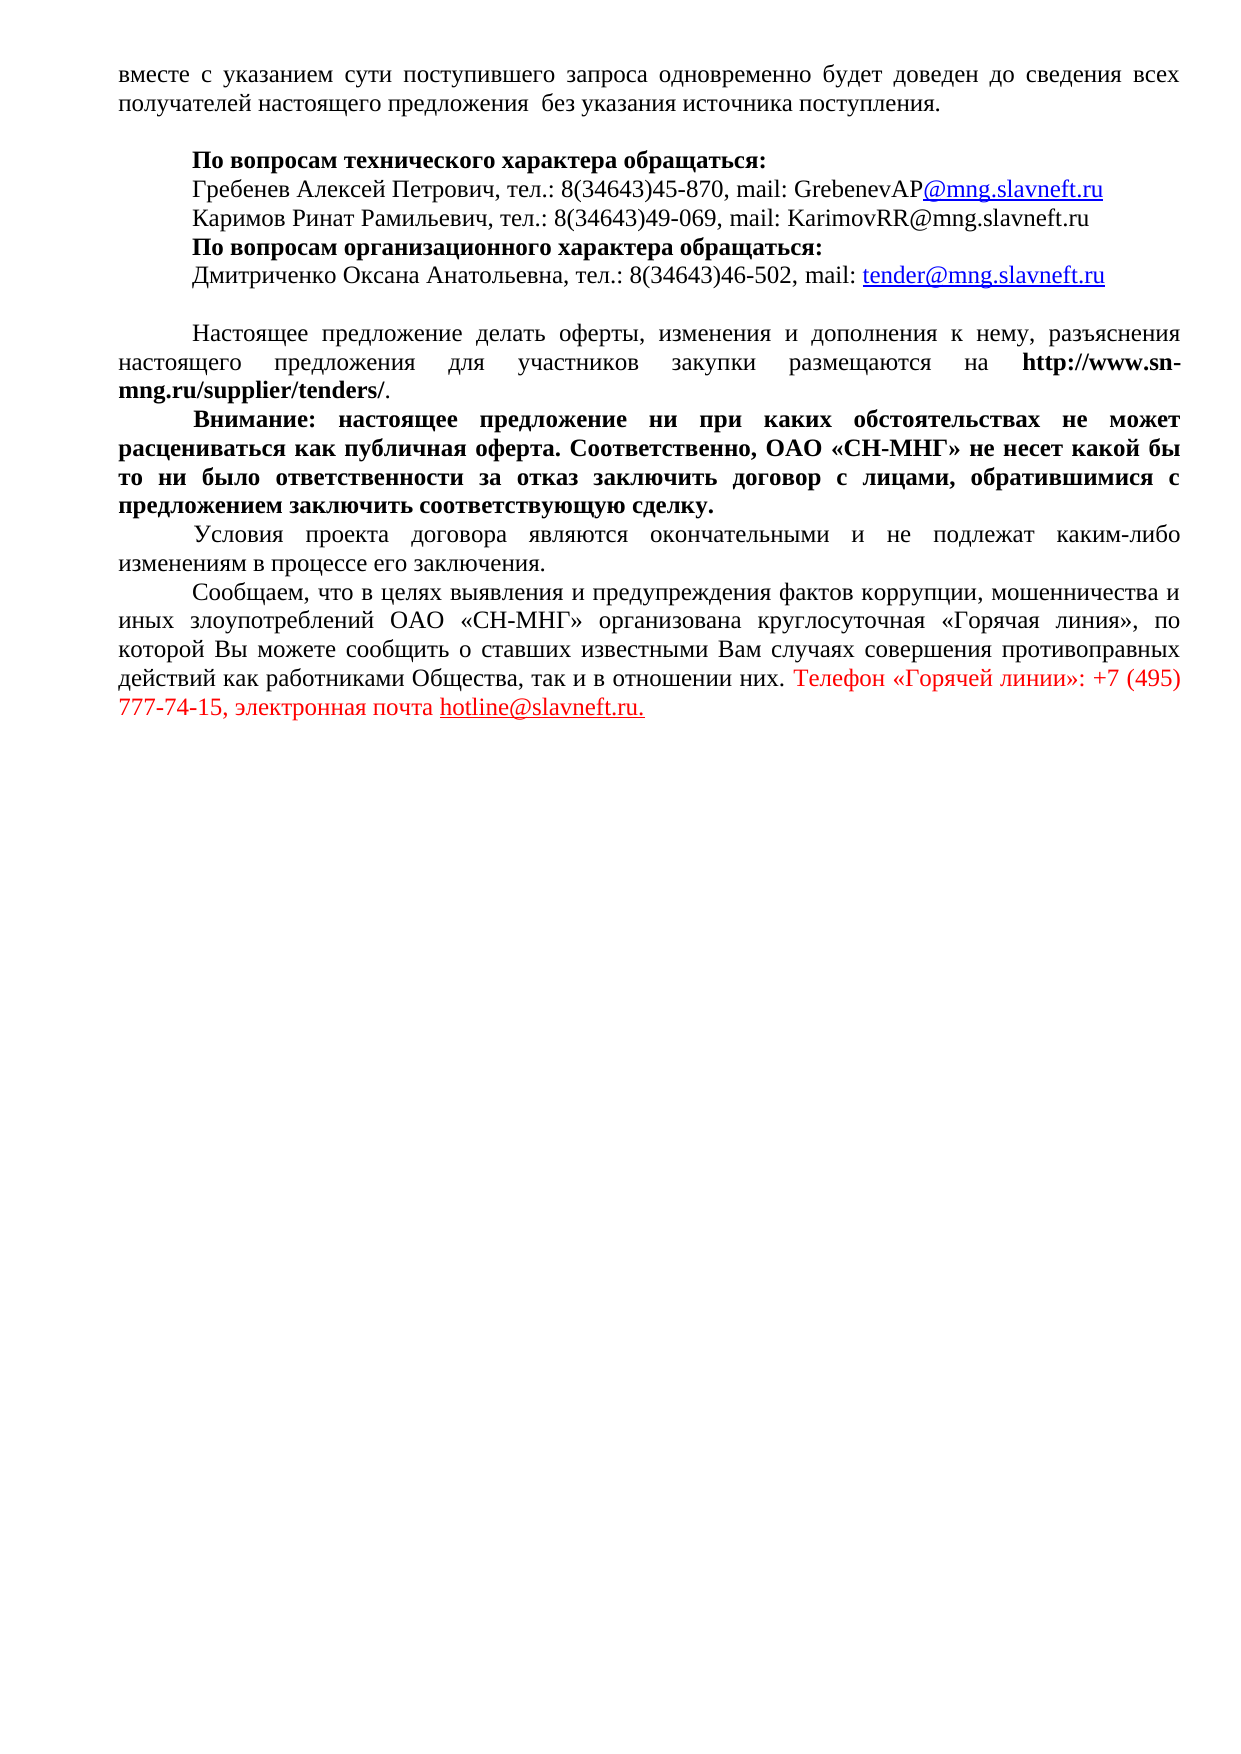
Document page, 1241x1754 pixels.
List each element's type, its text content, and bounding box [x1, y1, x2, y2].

text По вопросам организационного характера обращаться: [118, 232, 1181, 260]
text Каримов Ринат Рамильевич, тел.: 8(34643)49-069, mail: KarimovRR@mng.slavneft.ru [118, 203, 1181, 232]
text По вопросам технического характера обращаться: [118, 145, 1181, 174]
text Сообщаем, что в целях выявления и предупреждения фактов коррупции, мошенничества и иных злоупотреблений ОАО «СН-МНГ» организована круглосуточная «Горячая линия», по которой Вы можете сообщить о ставших известными Вам случаях совершения противоправных действий как работниками Общества, так и в отношении них. Телефон «Горячей линии»: +7 (495) 777-74-15, электронная почта hotline@slavneft.ru. [118, 577, 1181, 720]
text Дмитриченко Оксана Анатольевна, тел.: 8(34643)46-502, mail: tender@mng.slavneft.ru [118, 260, 1181, 289]
text Внимание: настоящее предложение ни при каких обстоятельствах не может расцениваться как публичная оферта. Соответственно, ОАО «СН-МНГ» не несет какой бы то ни было ответственности за отказ заключить договор с лицами, обратившимися с предложением заключить соответствующую сделку. [118, 404, 1181, 519]
text Настоящее предложение делать оферты, изменения и дополнения к нему, разъяснения настоящего предложения для участников закупки размещаются на http://www.sn-mng.ru/supplier/tenders/. [118, 318, 1181, 404]
text Условия проекта договора являются окончательными и не подлежат каким-либо изменениям в процессе его заключения. [118, 519, 1181, 577]
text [118, 59, 1181, 117]
text Гребенев Алексей Петрович, тел.: 8(34643)45-870, mail: GrebenevAP@mng.slavneft.ru [118, 174, 1181, 203]
